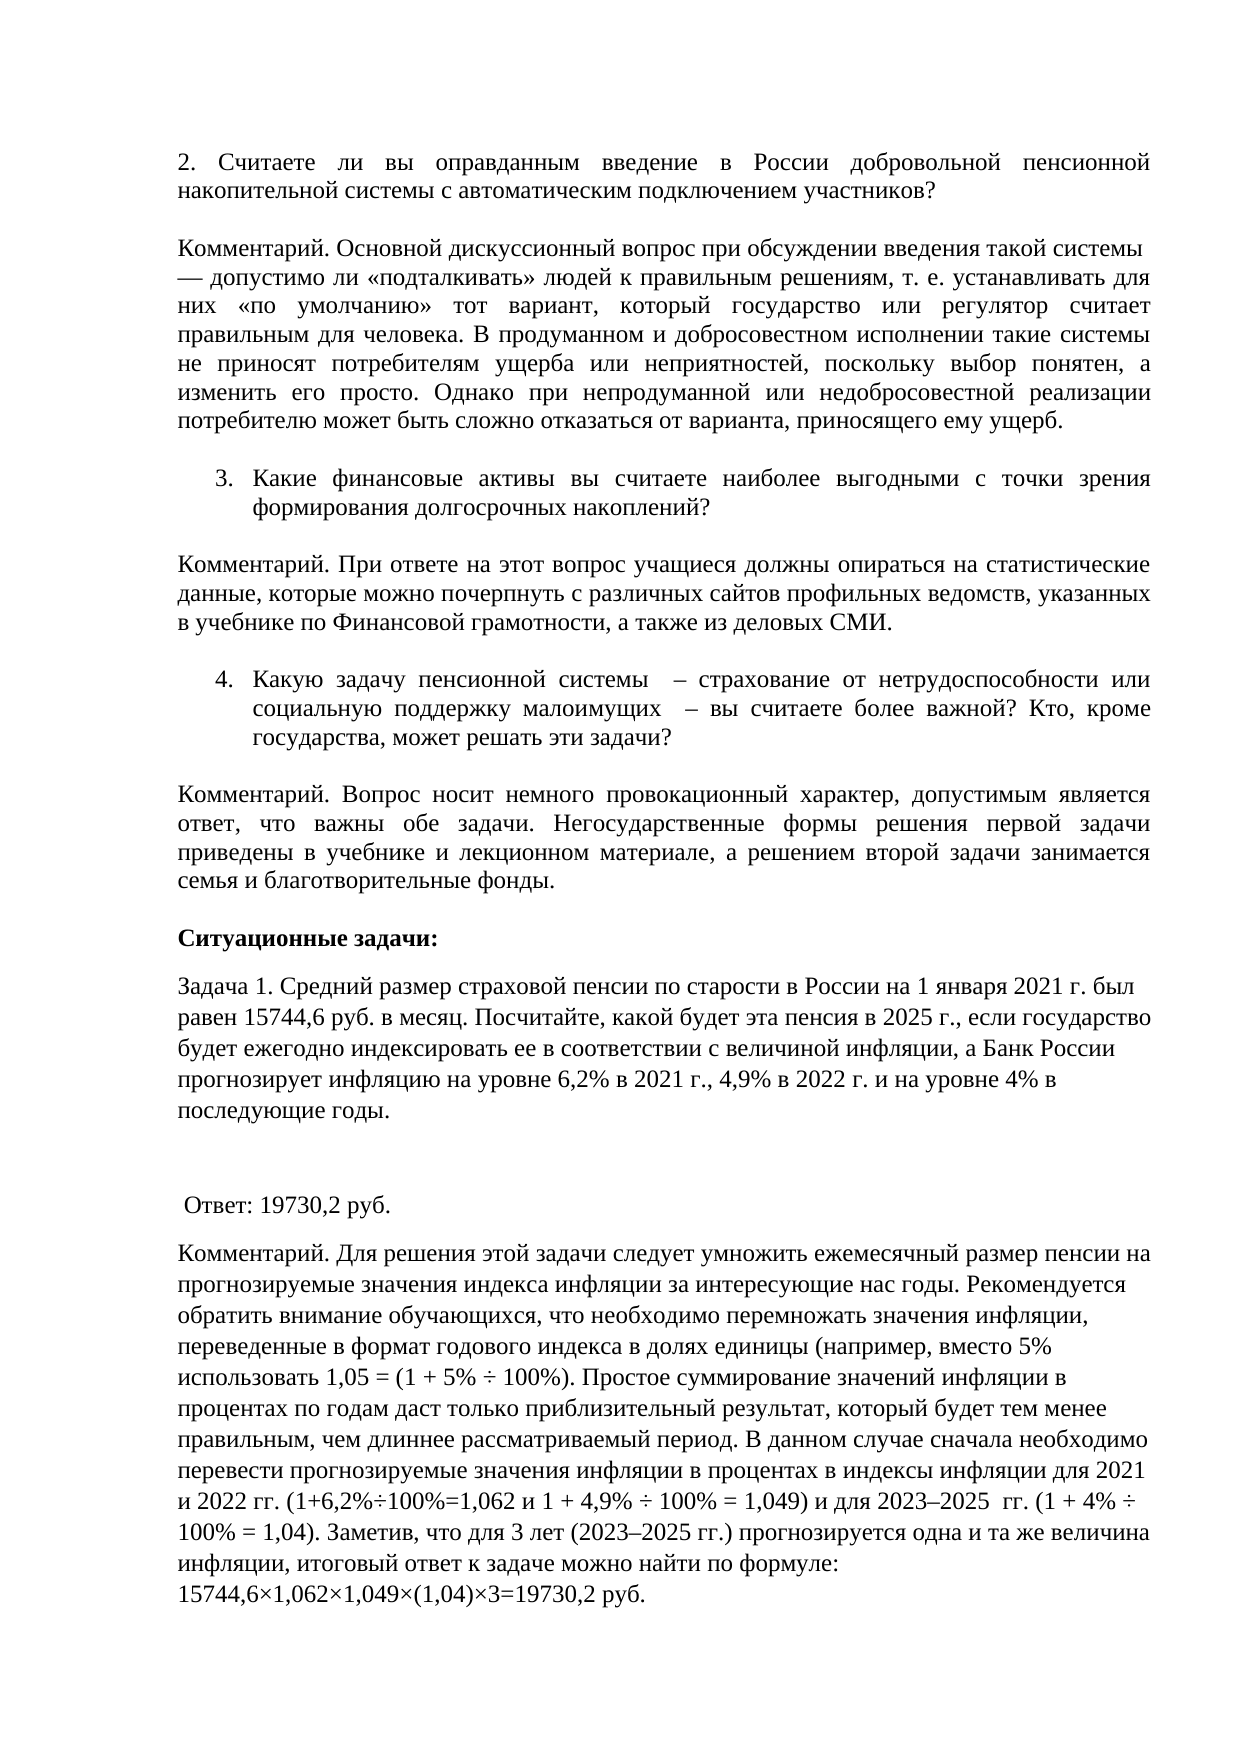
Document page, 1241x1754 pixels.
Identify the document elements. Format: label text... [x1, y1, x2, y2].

text Комментарий. Вопрос носит немного провокационный характер, допустимым является ответ, что важны обе задачи. Негосударственные формы решения первой задачи приведены в учебнике и лекционном материале, а решением второй задачи занимается семья и благотворительные фонды. [177, 779, 1152, 894]
text Комментарий. При ответе на этот вопрос учащиеся должны опираться на статистические данные, которые можно почерпнуть с различных сайтов профильных ведомств, указанных в учебнике по Финансовой грамотности, а также из деловых СМИ. [177, 549, 1152, 636]
text Комментарий. Основной дискуссионный вопрос при обсуждении введения такой системы — допустимо ли «подталкивать» людей к правильным решениям, т. е. устанавливать для них «по умолчанию» тот вариант, который государство или регулятор считает правильным для человека. В продуманном и добросовестном исполнении такие системы не приносят потребителям ущерба или неприятностей, поскольку выбор понятен, а изменить его просто. Однако при непродуманной или недобросовестной реализации потребителю может быть сложно отказаться от варианта, приносящего ему ущерб. [177, 233, 1152, 434]
text 2. Считаете ли вы оправданным введение в России добровольной пенсионной накопительной системы с автоматическим подключением участников? [177, 147, 1152, 204]
text Комментарий. Для решения этой задачи следует умножить ежемесячный размер пенсии на прогнозируемые значения индекса инфляции за интересующие нас годы. Рекомендуется обратить внимание обучающихся, что необходимо перемножать значения инфляции, переведенные в формат годового индекса в долях единицы (например, вместо 5% использовать 1,05 = (1 + 5% ÷ 100%). Простое суммирование значений инфляции в процентах по годам даст только приблизительный результат, который будет тем менее правильным, чем длиннее рассматриваемый период. В данном случае сначала необходимо перевести прогнозируемые значения инфляции в процентах в индексы инфляции для 2021 и 2022 гг. (1+6,2%÷100%=1,062 и 1 + 4,9% ÷ 100% = 1,049) и для 2023–2025 гг. (1 + 4% ÷ 100% = 1,04). Заметив, что для 3 лет (2023–2025 гг.) прогнозируется одна и та же величина инфляции, итоговый ответ к задаче можно найти по формуле: 15744,6×1,062×1,049×(1,04)×3=19730,2 руб. [177, 1238, 1152, 1608]
list Какую задачу пенсионной системы – страхование от нетрудоспособности или социальную поддержку малоимущих – вы считаете более важной? Кто, кроме государства, может решать эти задачи? [215, 664, 1152, 751]
list Какие финансовые активы вы считаете наиболее выгодными с точки зрения формирования долгосрочных накоплений? [215, 463, 1152, 521]
text Задача 1. Средний размер страховой пенсии по старости в России на 1 января 2021 г. был равен 15744,6 руб. в месяц. Посчитайте, какой будет эта пенсия в 2025 г., если государство будет ежегодно индексировать ее в соответствии с величиной инфляции, а Банк России прогнозирует инфляцию на уровне 6,2% в 2021 г., 4,9% в 2022 г. и на уровне 4% в последующие годы. [177, 971, 1152, 1124]
text Ответ: 19730,2 руб. [177, 1190, 1152, 1219]
text Ситуационные задачи: [177, 923, 1152, 952]
